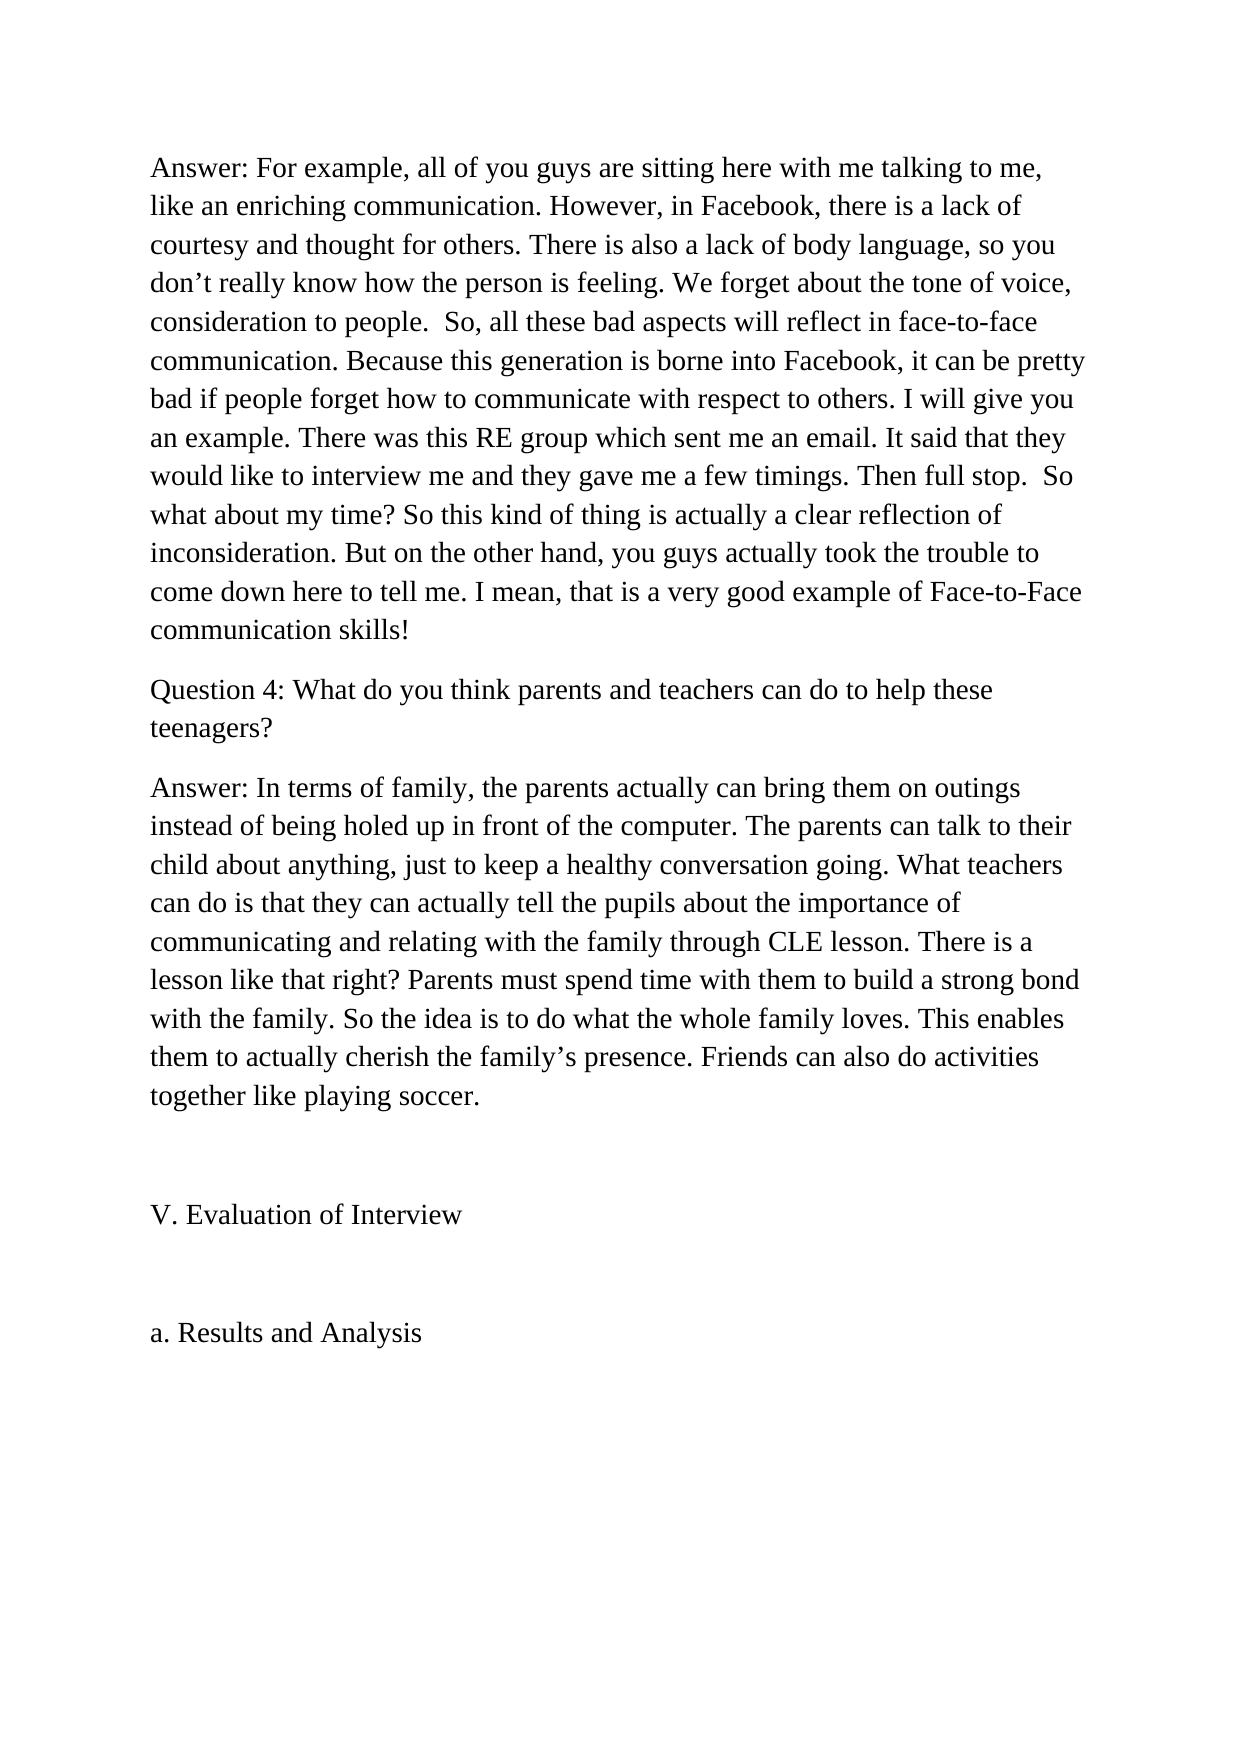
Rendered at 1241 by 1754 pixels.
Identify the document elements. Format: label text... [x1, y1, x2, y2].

text a. Results and Analysis [150, 1316, 1090, 1349]
text Answer: In terms of family, the parents actually can bring them on outings instead of being holed up in front of the computer. The parents can talk to their child about anything, just to keep a healthy conversation going. What teachers can do is that they can actually tell the pupils about the importance of communicating and relating with the family through CLE lesson. There is a lesson like that right? Parents must spend time with them to build a strong bond with the family. So the idea is to do what the whole family loves. This enables them to actually cherish the family’s presence. Friends can also do activities together like playing soccer. [150, 770, 1090, 1112]
text Answer: For example, all of you guys are sitting here with me talking to me, like an enriching communication. However, in Facebook, there is a lack of courtesy and thought for others. There is also a lack of body language, so you don’t really know how the person is feeling. We forget about the tone of voice, consideration to people. So, all these bad aspects will reflect in face-to-face communication. Because this generation is borne into Facebook, it can be pretty bad if people forget how to communicate with respect to others. I will give you an example. There was this RE group which sent me an email. It said that they would like to interview me and they gave me a few timings. Then full stop. So what about my time? So this kind of thing is actually a clear reflection of inconsideration. But on the other hand, you guys actually took the trouble to come down here to tell me. I mean, that is a very good example of Face-to-Face communication skills! [150, 150, 1090, 646]
text Question 4: What do you think parents and teachers can do to help these teenagers? [150, 672, 1090, 744]
text V. Evaluation of Interview [150, 1197, 1090, 1230]
